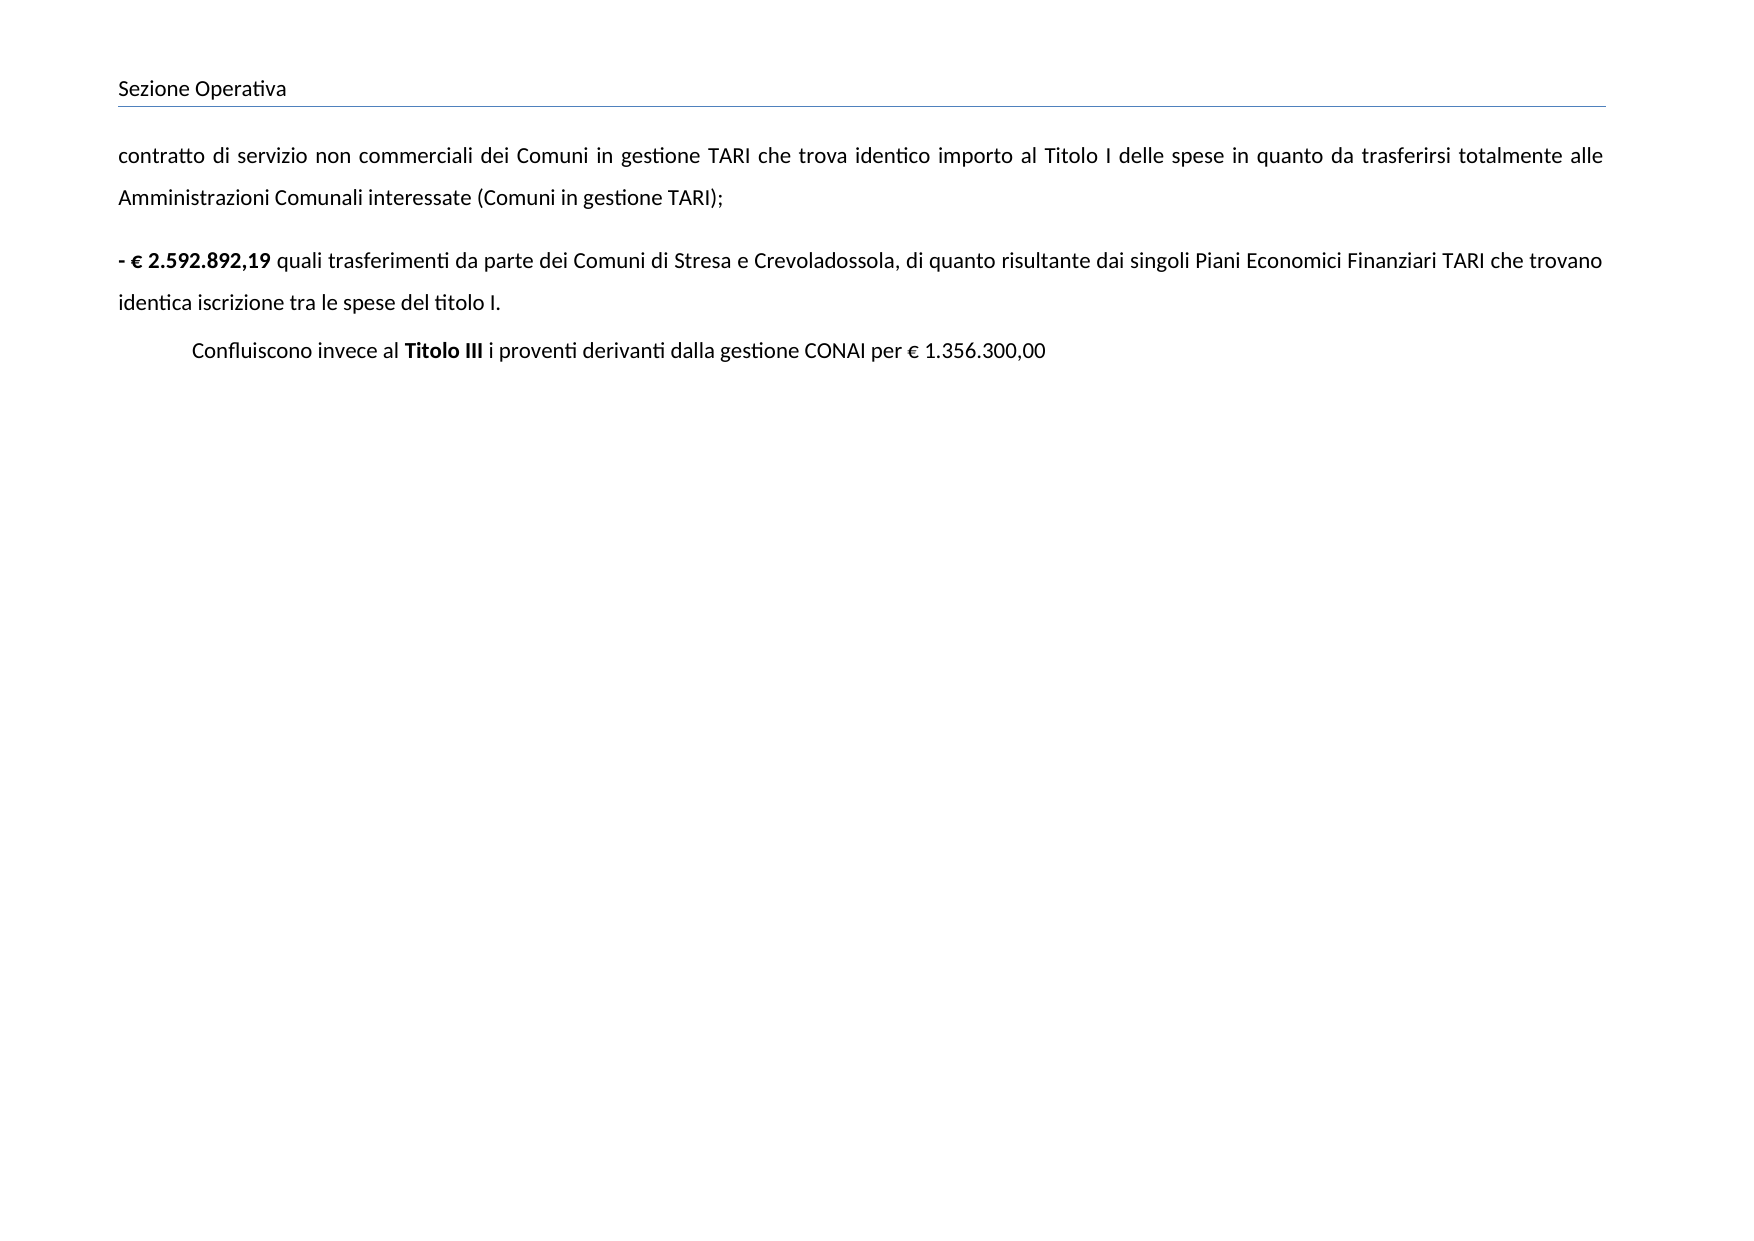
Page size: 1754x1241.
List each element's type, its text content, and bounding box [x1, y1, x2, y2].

text - € 2.592.892,19 quali trasferimenti da parte dei Comuni di Stresa e Crevoladossola, di quanto risultante dai singoli Piani Economici Finanziari TARI che trovano identica iscrizione tra le spese del titolo I. [118, 246, 1606, 316]
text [118, 141, 1606, 211]
text Confluiscono invece al Titolo III i proventi derivanti dalla gestione CONAI per € 1.356.300,00 [118, 336, 1606, 364]
